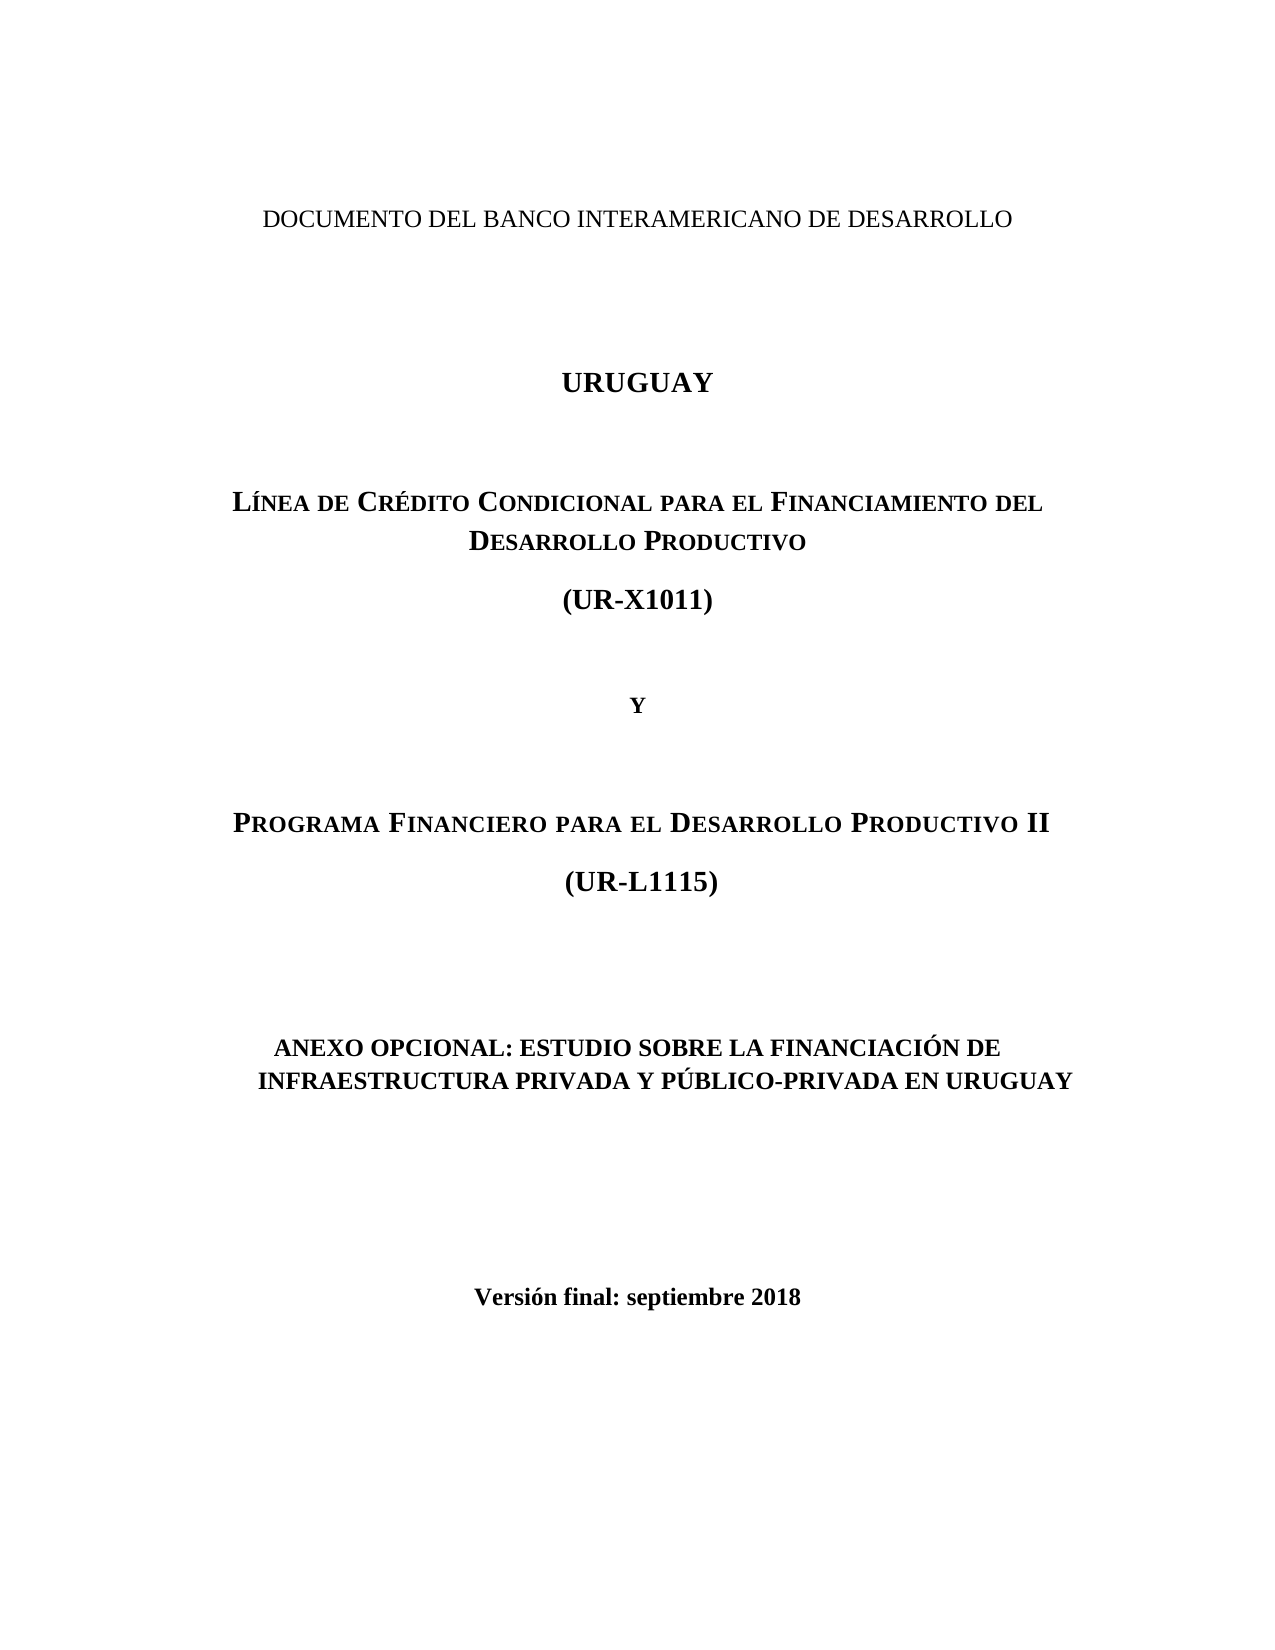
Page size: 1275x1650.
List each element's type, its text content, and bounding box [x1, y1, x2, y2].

text Versión final: septiembre 2018 [150, 1282, 1125, 1311]
text (UR-L1115) [150, 864, 1125, 898]
text y [150, 686, 1125, 720]
text Programa Financiero para el Desarrollo Productivo II [150, 805, 1125, 838]
text ANEXO OPCIONAL: ESTUDIO SOBRE LA FINANCIACIÓN DE INFRAESTRUCTURA PRIVADA Y PÚBLICO-PRIVADA EN URUGUAY [150, 1033, 1125, 1095]
text DOCUMENTO DEL BANCO INTERAMERICANO DE DESARROLLO [150, 204, 1125, 233]
text (UR-X1011) [150, 582, 1125, 616]
text Línea de Crédito Condicional para el Financiamiento del Desarrollo Productivo [150, 484, 1125, 556]
text URUGUAY [150, 365, 1125, 399]
